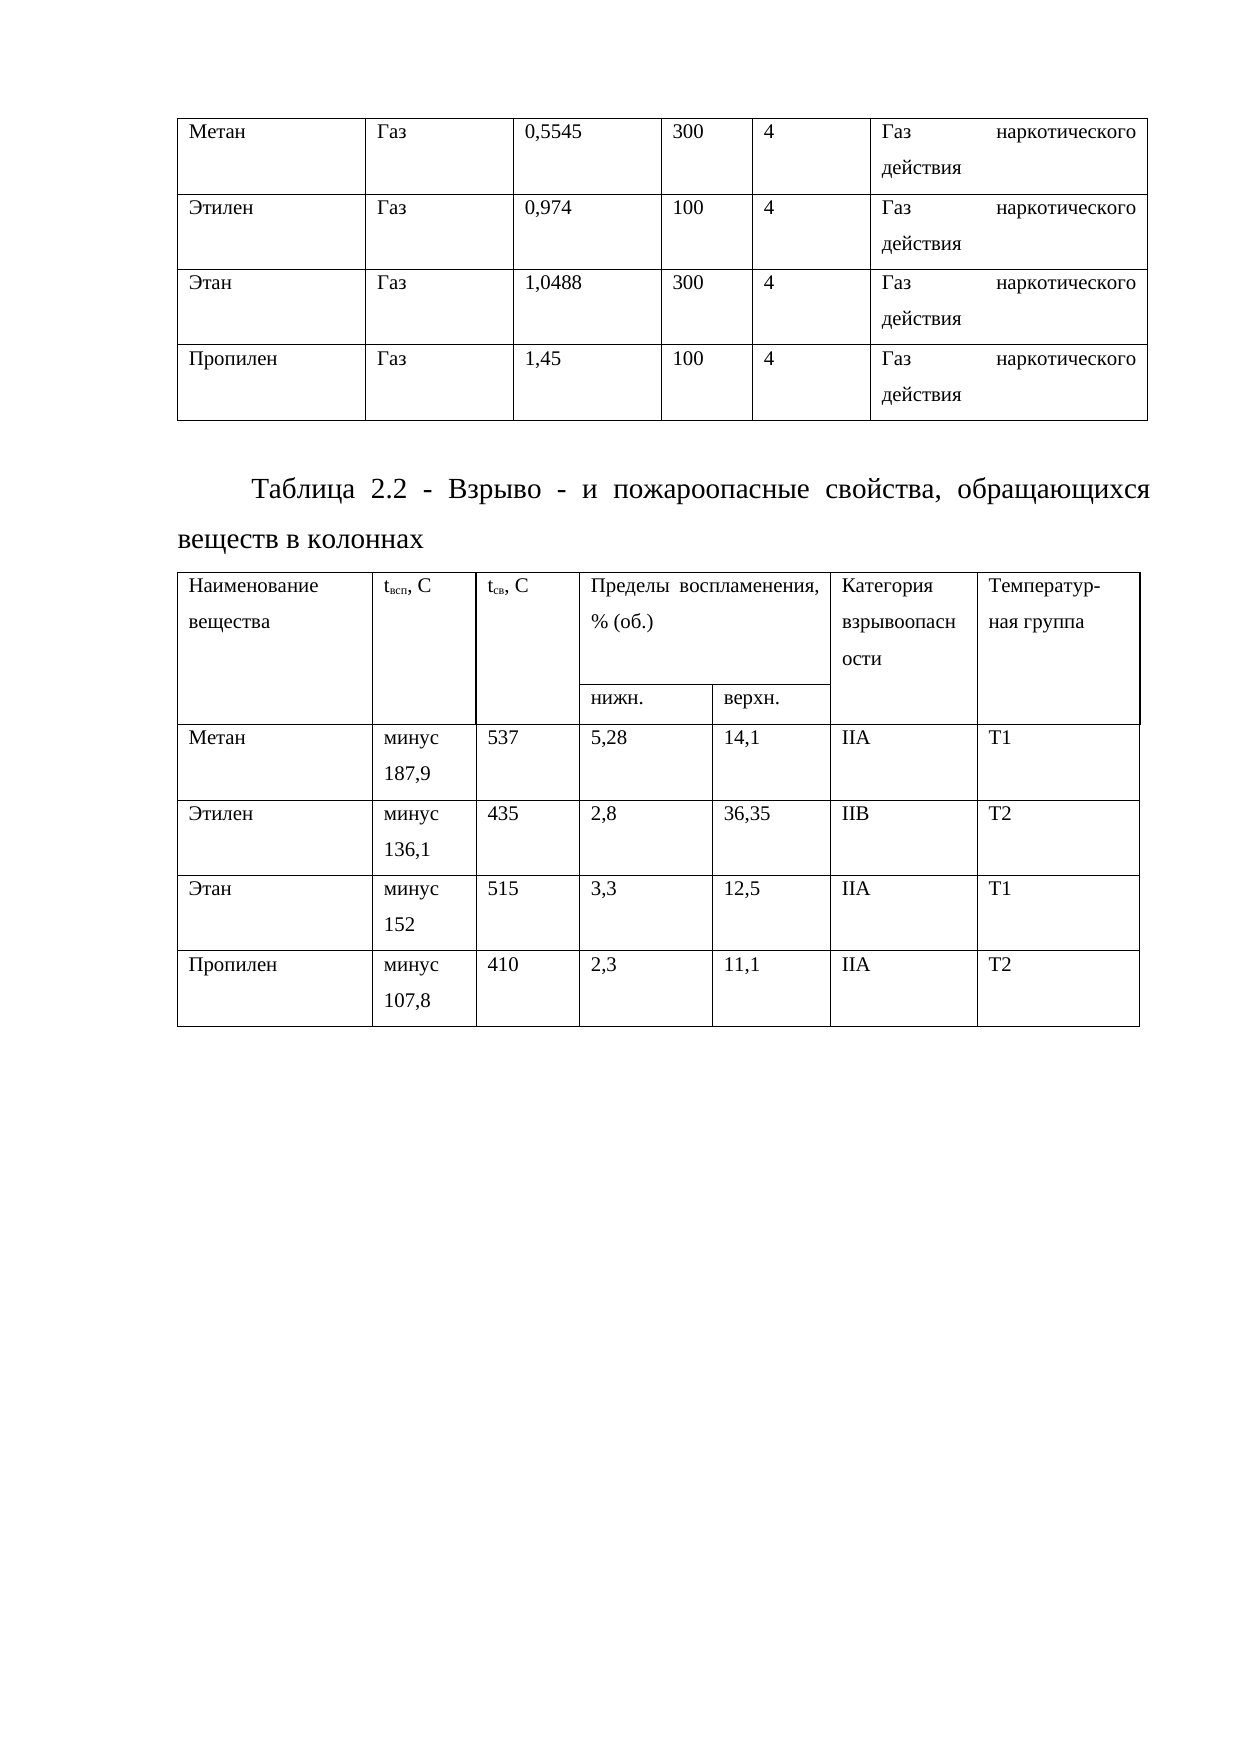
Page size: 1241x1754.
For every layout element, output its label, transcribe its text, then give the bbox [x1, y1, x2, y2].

table_cell IIB [831, 801, 977, 875]
table_cell 36,35 [713, 801, 830, 875]
table_header Наименование вещества [178, 573, 372, 684]
table_cell 12,5 [713, 876, 830, 950]
table_cell [978, 684, 1139, 724]
table_cell минус 107,8 [373, 951, 476, 1026]
table_cell 300 [662, 270, 752, 344]
table_header tвсп, С [373, 573, 475, 684]
table_cell 4 [753, 119, 870, 193]
table_cell нижн. [580, 685, 712, 724]
table_cell Газ [366, 270, 513, 344]
table_header Температур-ная группа [978, 573, 1139, 684]
table_cell 14,1 [713, 725, 830, 799]
table_cell 2,3 [580, 951, 712, 1026]
table_cell минус 136,1 [373, 801, 476, 875]
table_cell 3,3 [580, 876, 712, 950]
table_cell Т1 [978, 876, 1139, 950]
table_cell Газ наркотического действия [871, 270, 1147, 344]
table_cell 4 [753, 270, 870, 344]
table_cell Газ наркотического действия [871, 119, 1147, 193]
table_cell 100 [662, 345, 752, 420]
table_cell IIA [831, 951, 977, 1026]
table_cell IIA [831, 876, 977, 950]
table_cell Газ [366, 345, 513, 420]
table_cell Этилен [178, 195, 365, 269]
table_cell 2,8 [580, 801, 712, 875]
table_cell 0,974 [514, 195, 661, 269]
text Таблица 2.2 - Взрыво - и пожароопасные свойства, обращающихся веществ в колоннах [177, 471, 1152, 555]
table_cell верхн. [713, 685, 830, 724]
table_cell Пропилен [178, 345, 365, 420]
table_header Категория взрывоопасности [831, 573, 977, 684]
table_cell 100 [662, 195, 752, 269]
table_cell 410 [477, 951, 579, 1026]
table_cell Т2 [978, 951, 1139, 1026]
table_cell Т1 [978, 725, 1139, 799]
table_cell Этан [178, 270, 365, 344]
table_cell 11,1 [713, 951, 830, 1026]
table_cell минус 187,9 [373, 725, 476, 799]
table_cell IIA [831, 725, 977, 799]
table_cell [178, 684, 372, 724]
table_cell Газ наркотического действия [871, 195, 1147, 269]
table_cell 0,5545 [514, 119, 661, 193]
table_cell Метан [178, 725, 372, 799]
table_cell 1,45 [514, 345, 661, 420]
table_cell 537 [477, 725, 579, 799]
table_cell Метан [178, 119, 365, 193]
table_header tсв, С [477, 573, 579, 684]
table_header Пределы воспламенения, % (об.) [580, 573, 830, 684]
table_cell 5,28 [580, 725, 712, 799]
table_cell 4 [753, 195, 870, 269]
table_cell 515 [477, 876, 579, 950]
table_cell Газ [366, 119, 513, 193]
table_cell [831, 684, 977, 724]
table_cell Этан [178, 876, 372, 950]
table_cell Пропилен [178, 951, 372, 1026]
table_cell [373, 684, 475, 724]
table_cell [477, 684, 579, 724]
table_cell 435 [477, 801, 579, 875]
table_cell Газ [366, 195, 513, 269]
table_cell 1,0488 [514, 270, 661, 344]
table_cell минус 152 [373, 876, 476, 950]
table_cell 4 [753, 345, 870, 420]
table_cell Газ наркотического действия [871, 345, 1147, 420]
table_cell Этилен [178, 801, 372, 875]
table_cell Т2 [978, 801, 1139, 875]
table_cell 300 [662, 119, 752, 193]
